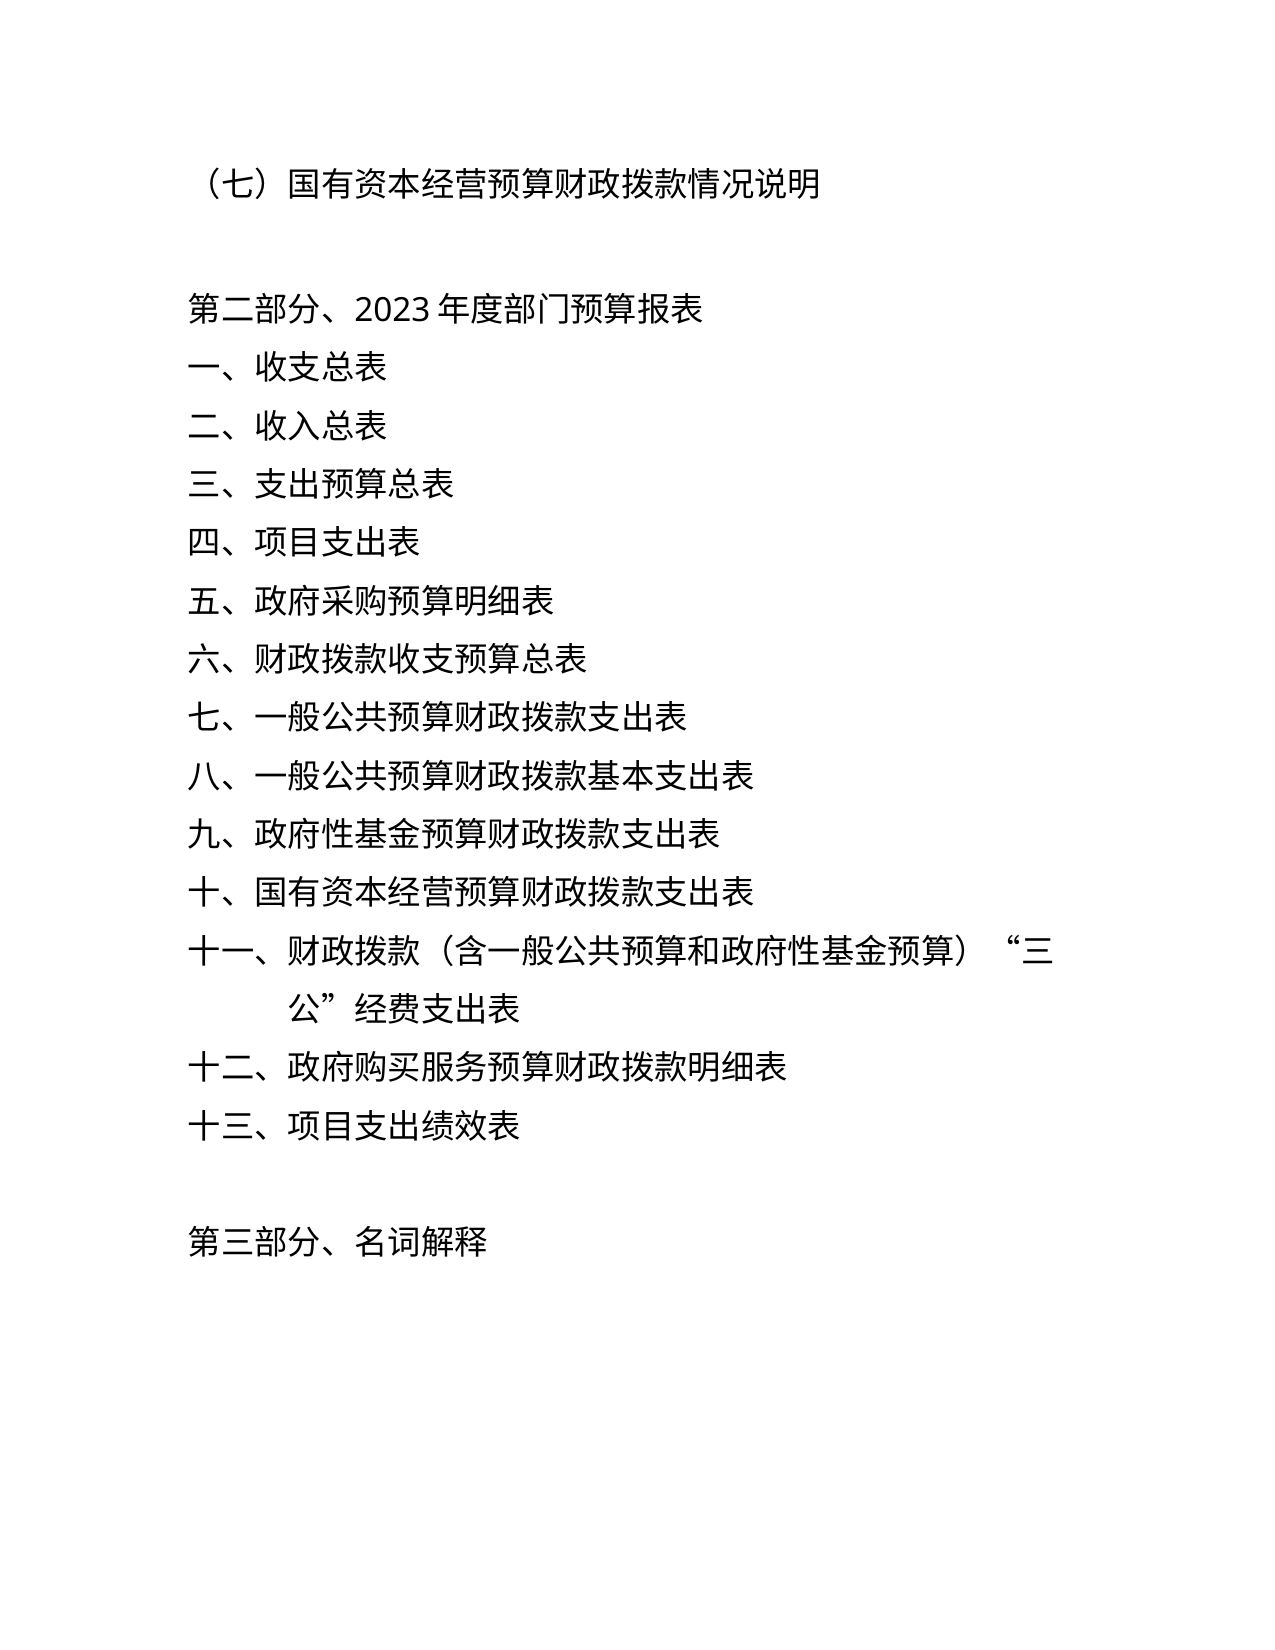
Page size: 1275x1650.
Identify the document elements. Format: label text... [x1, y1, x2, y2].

text （七）国有资本经营预算财政拨款情况说明 [187, 150, 1087, 208]
text 十、国有资本经营预算财政拨款支出表 [187, 858, 1087, 916]
text 十二、政府购买服务预算财政拨款明细表 [187, 1033, 1087, 1091]
text 五、政府采购预算明细表 [187, 566, 1087, 625]
text 十三、项目支出绩效表 [187, 1091, 1087, 1150]
text 十一、财政拨款（含一般公共预算和政府性基金预算）“三 [187, 916, 1087, 975]
text 八、一般公共预算财政拨款基本支出表 [187, 741, 1087, 800]
text 一、收支总表 [187, 333, 1087, 391]
text 第三部分、名词解释 [187, 1208, 1087, 1266]
text 四、项目支出表 [187, 508, 1087, 566]
text 九、政府性基金预算财政拨款支出表 [187, 800, 1087, 858]
text 三、支出预算总表 [187, 450, 1087, 508]
text 公”经费支出表 [187, 975, 1087, 1033]
text 七、一般公共预算财政拨款支出表 [187, 683, 1087, 741]
text 六、财政拨款收支预算总表 [187, 625, 1087, 683]
text 二、收入总表 [187, 391, 1087, 450]
list 第二部分、2023年度部门预算报表 [187, 275, 1087, 333]
